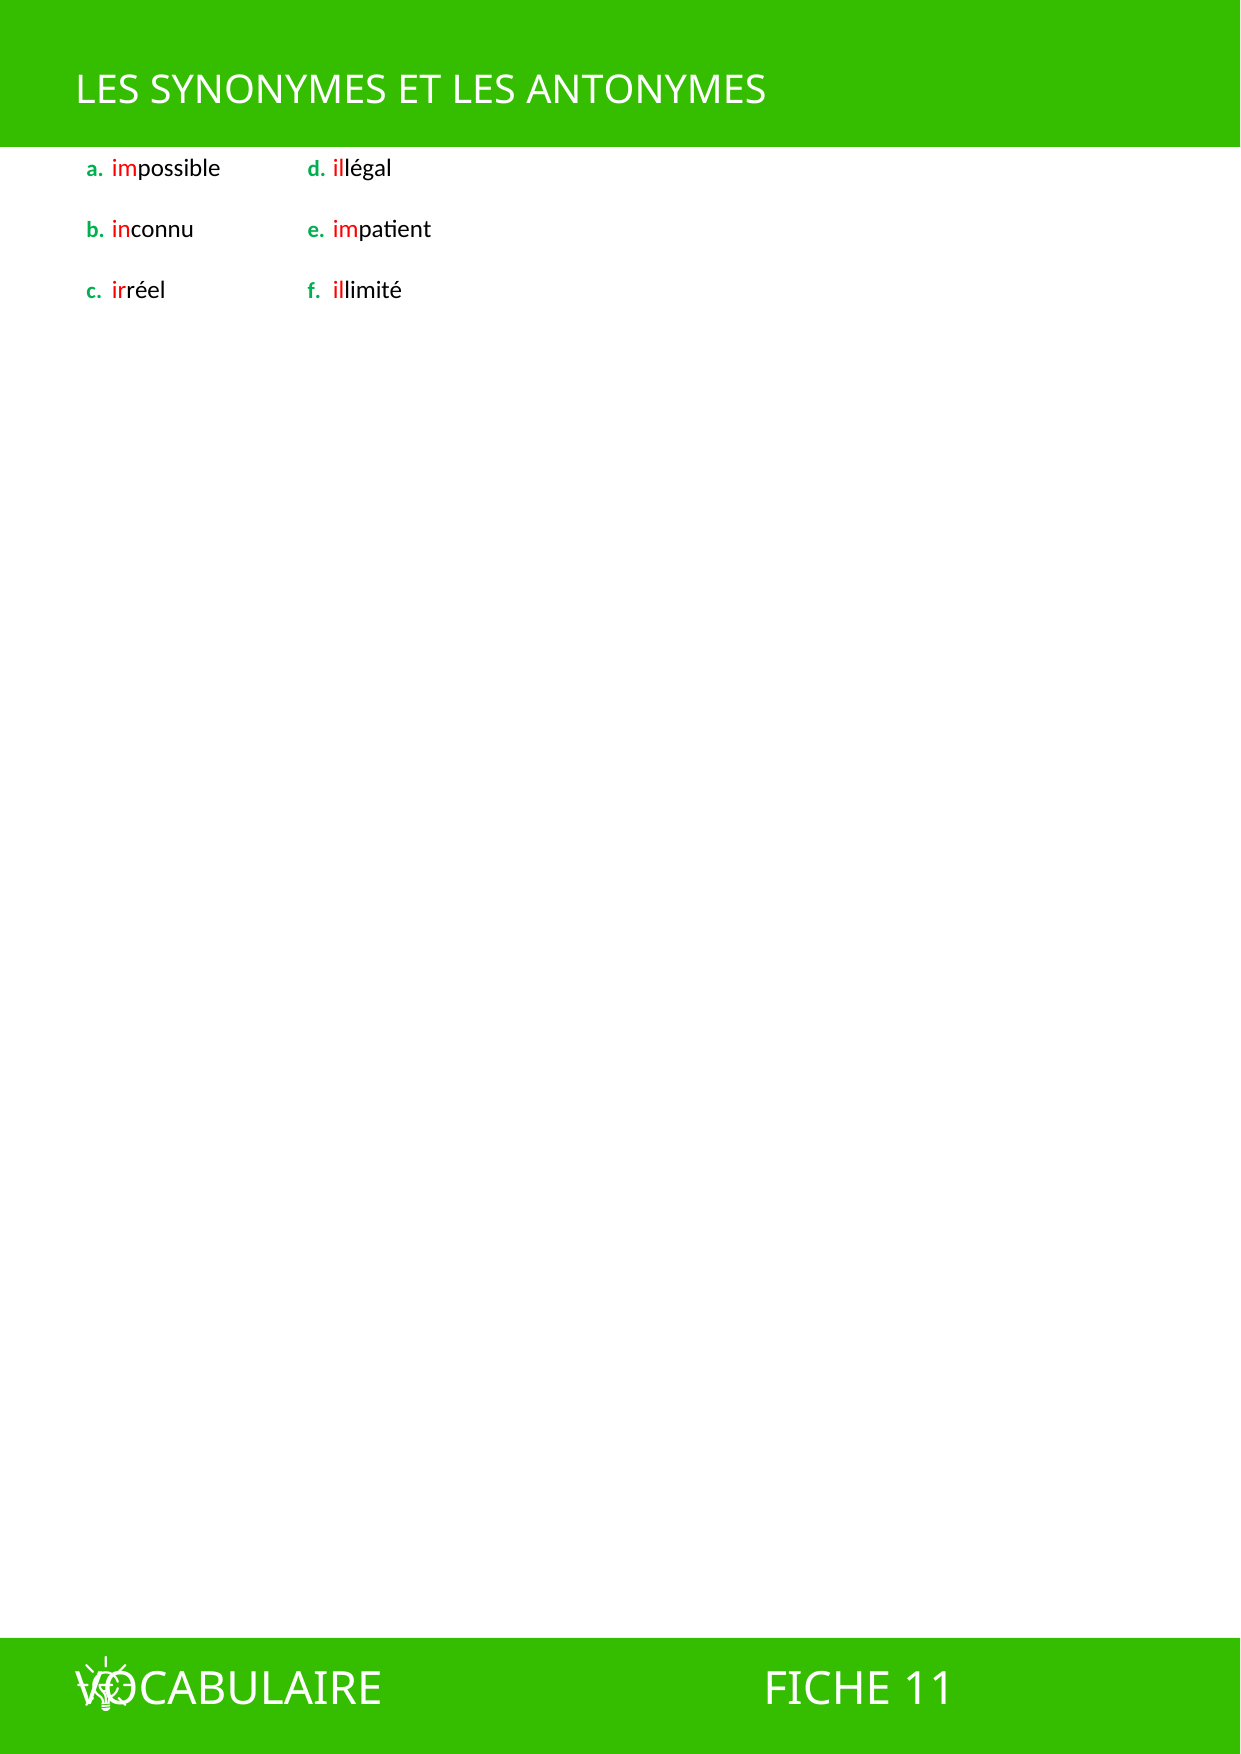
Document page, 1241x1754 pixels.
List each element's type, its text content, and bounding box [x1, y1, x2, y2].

picture [75, 1656, 139, 1713]
table_header impossible inconnu irréel [75, 153, 296, 351]
table_header illégal impatient illimité [296, 153, 517, 351]
